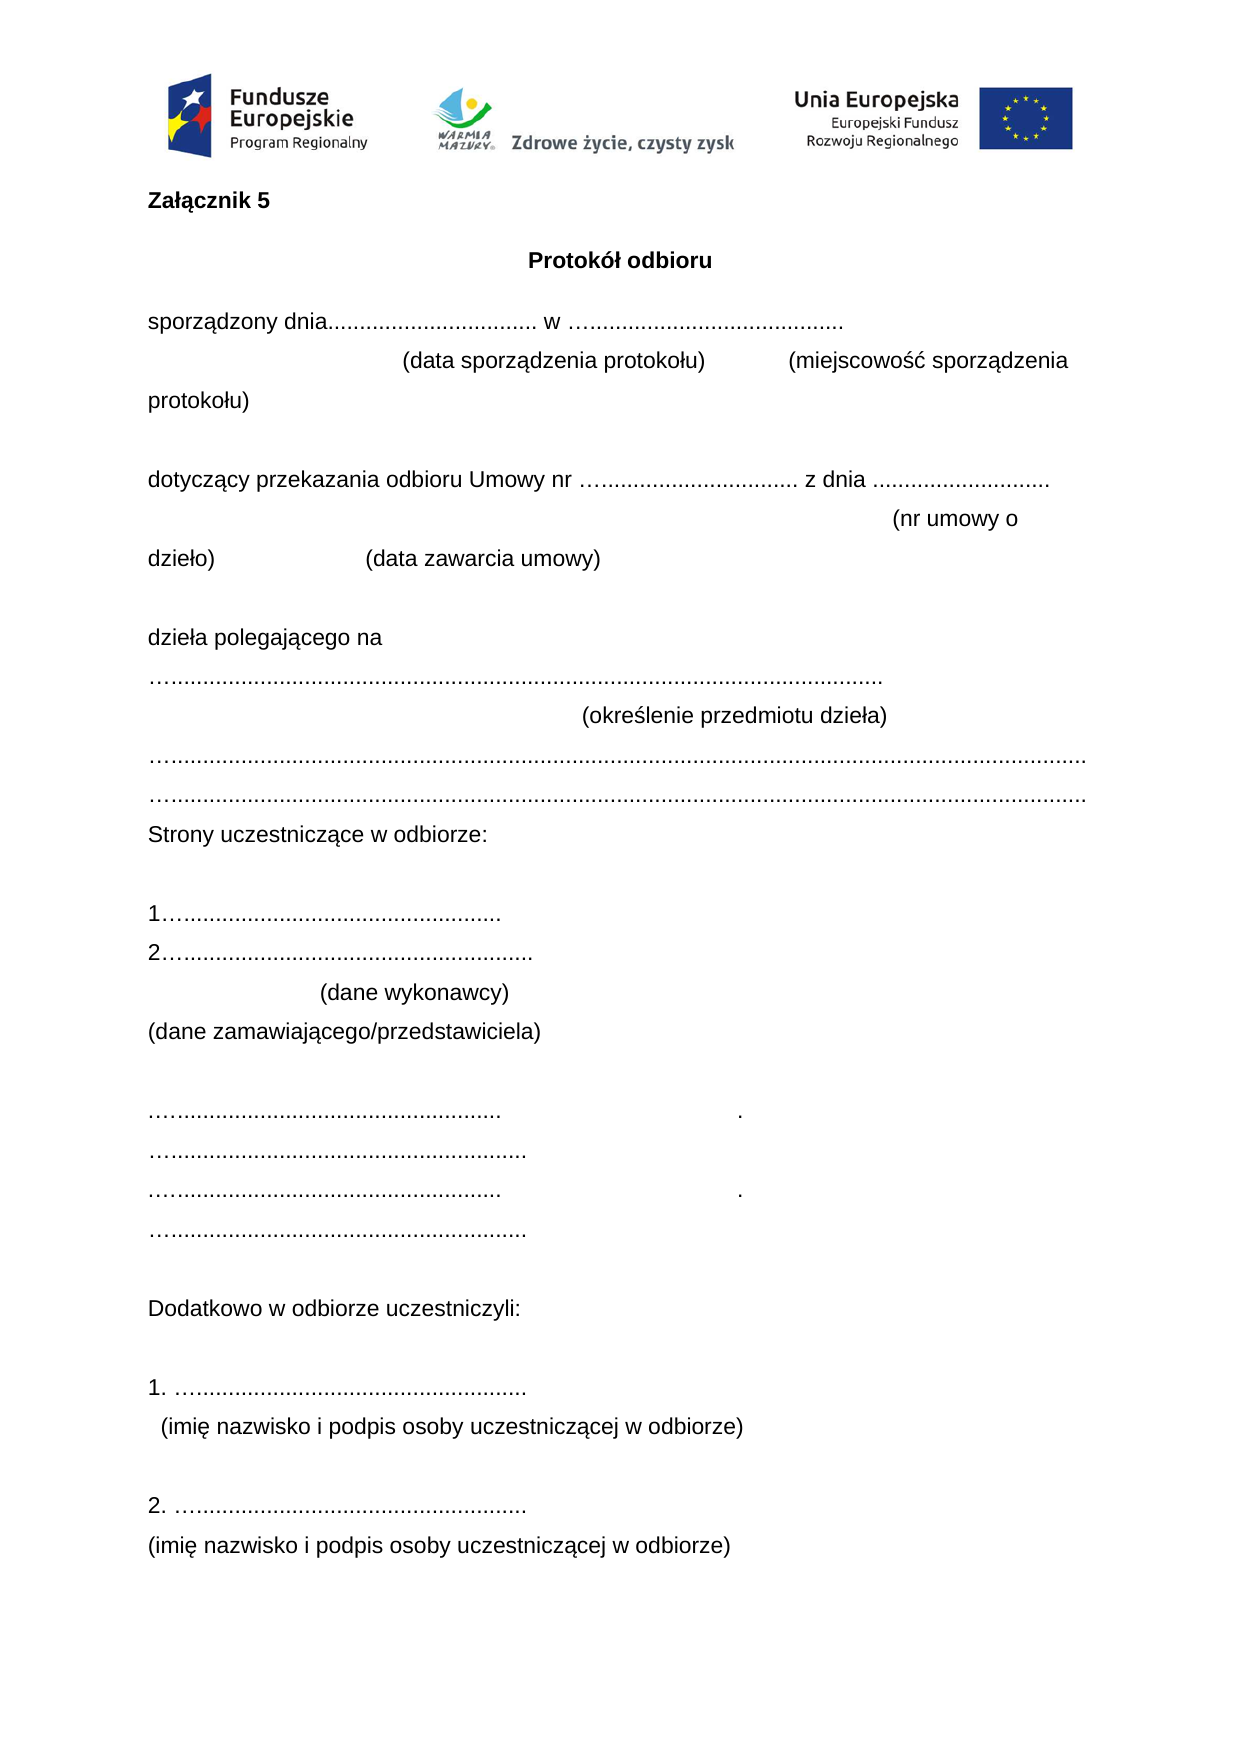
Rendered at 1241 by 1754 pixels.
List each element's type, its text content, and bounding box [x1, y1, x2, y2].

text (data sporządzenia protokołu) (miejscowość sporządzenia protokołu) [148, 347, 1093, 413]
text Dodatkowo w odbiorze uczestniczyli: [148, 1295, 1093, 1321]
text (dane wykonawcy) (dane zamawiającego/przedstawiciela) [148, 979, 1093, 1045]
text Załącznik 5 [148, 148, 1093, 213]
text (nr umowy o dzieło) (data zawarcia umowy) [148, 505, 1093, 571]
text .…................................................... .…........................................................ [148, 1176, 1093, 1242]
text 1. ….................................................... [148, 1374, 1093, 1400]
text 2. ….................................................... [148, 1492, 1093, 1518]
text (imię nazwisko i podpis osoby uczestniczącej w odbiorze) [148, 1413, 1093, 1439]
text …................................................................................................................................................ [148, 742, 1093, 768]
text 1….................................................. 2…....................................................... [148, 900, 1093, 966]
text sporządzony dnia................................. w …........................................ [148, 308, 1093, 334]
text dzieła polegającego na …................................................................................................................ [148, 623, 1093, 689]
text (określenie przedmiotu dzieła) [148, 702, 1093, 729]
text Strony uczestniczące w odbiorze: [148, 821, 1093, 847]
text dotyczący przekazania odbioru Umowy nr …............................... z dnia ............................ [148, 466, 1093, 492]
text Protokół odbioru [148, 247, 1093, 274]
picture [147, 53, 1087, 175]
text .…................................................... .…........................................................ [148, 1097, 1093, 1163]
text …................................................................................................................................................ [148, 781, 1093, 808]
text (imię nazwisko i podpis osoby uczestniczącej w odbiorze) [148, 1532, 1093, 1558]
